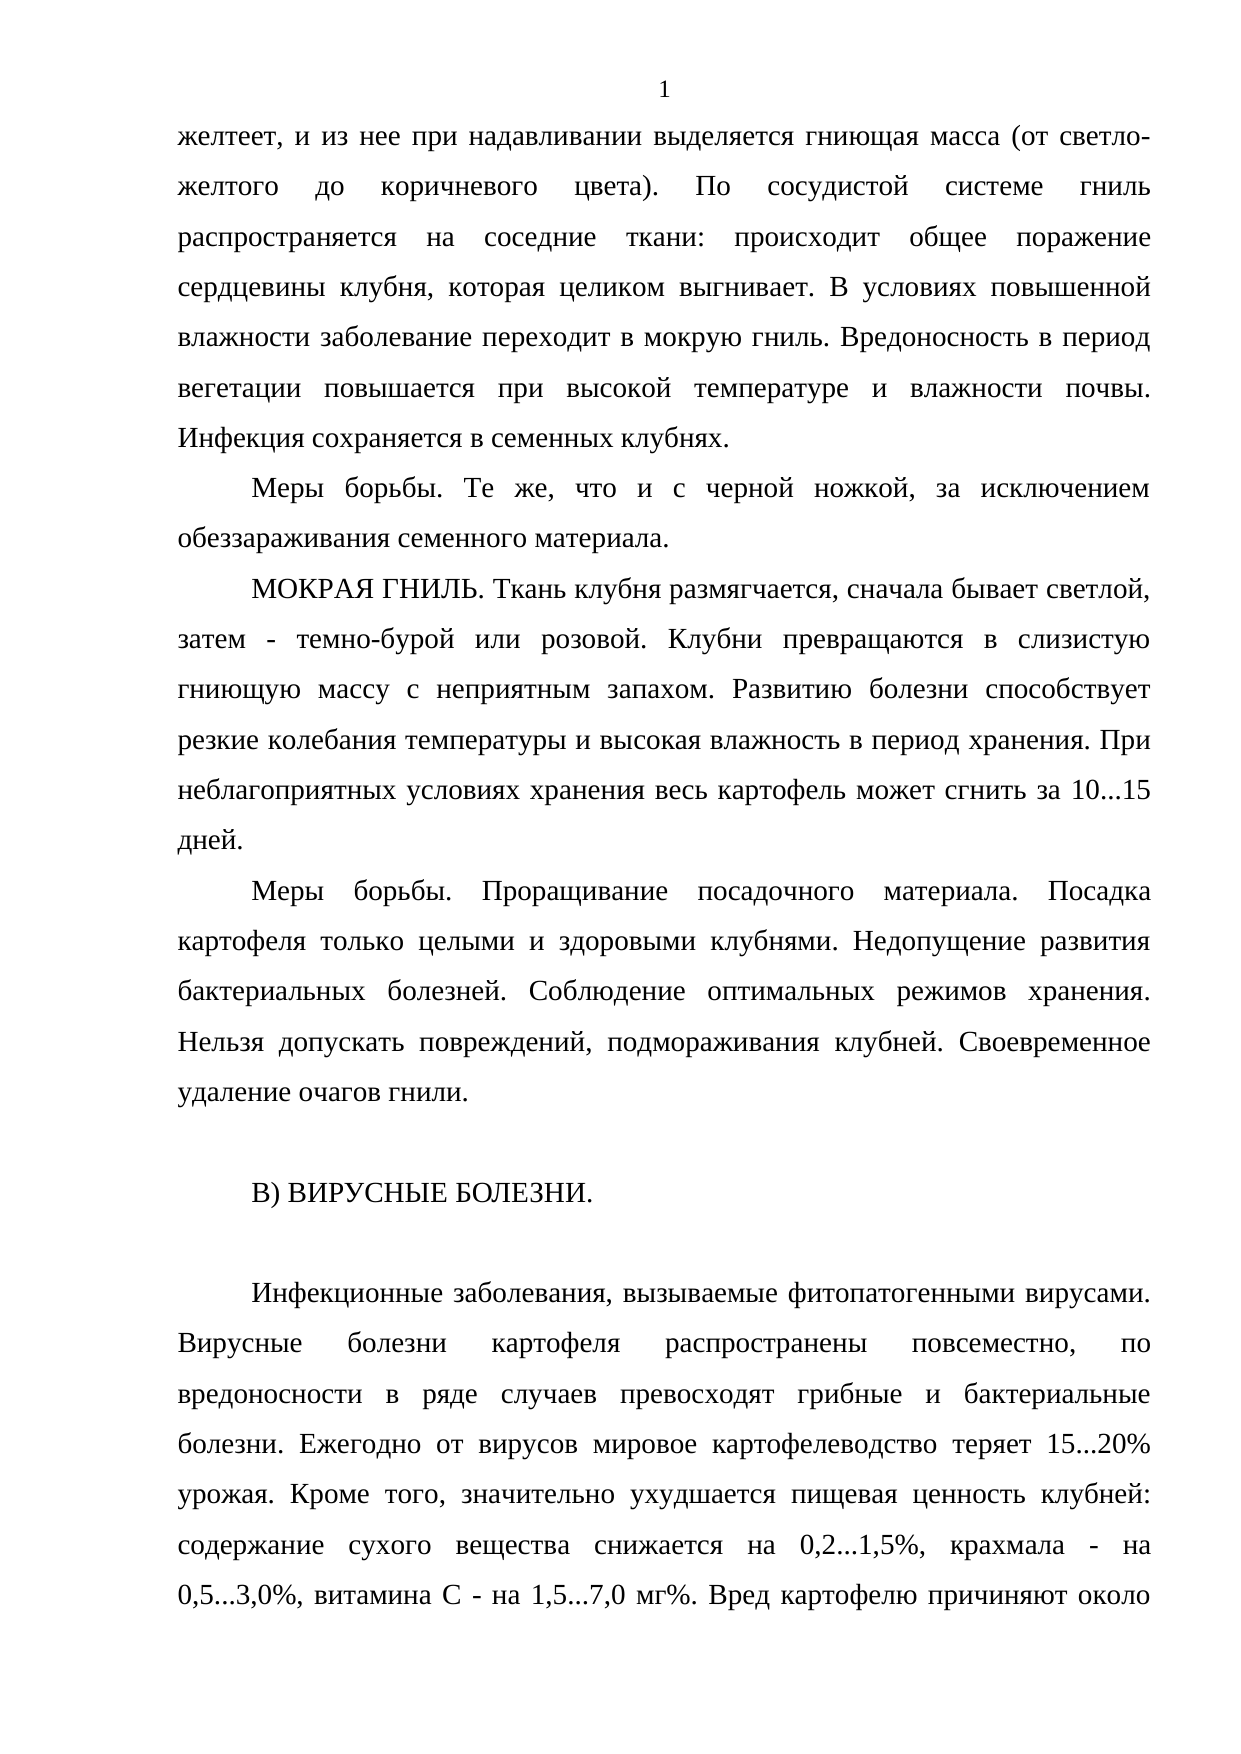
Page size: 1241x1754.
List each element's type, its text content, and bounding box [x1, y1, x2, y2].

text Меры борьбы. Те же, что и с черной ножкой, за исключением обеззараживания семенного материала. [177, 470, 1152, 554]
text МОКРАЯ ГНИЛЬ. Ткань клубня размягчается, сначала бывает светлой, затем - темно-бурой или розовой. Клубни превращаются в слизистую гниющую массу с неприятным запахом. Развитию болезни способствует резкие колебания температуры и высокая влажность в период хранения. При неблагоприятных условиях хранения весь картофель может сгнить за 10...15 дней. [177, 571, 1152, 856]
text Меры борьбы. Проращивание посадочного материала. Посадка картофеля только целыми и здоровыми клубнями. Недопущение развития бактериальных болезней. Соблюдение оптимальных режимов хранения. Нельзя допускать повреждений, подмораживания клубней. Своевременное удаление очагов гнили. [177, 873, 1152, 1108]
subtitle В) ВИРУСНЫЕ БОЛЕЗНИ. [177, 1175, 1152, 1208]
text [177, 118, 1152, 453]
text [177, 1275, 1152, 1611]
